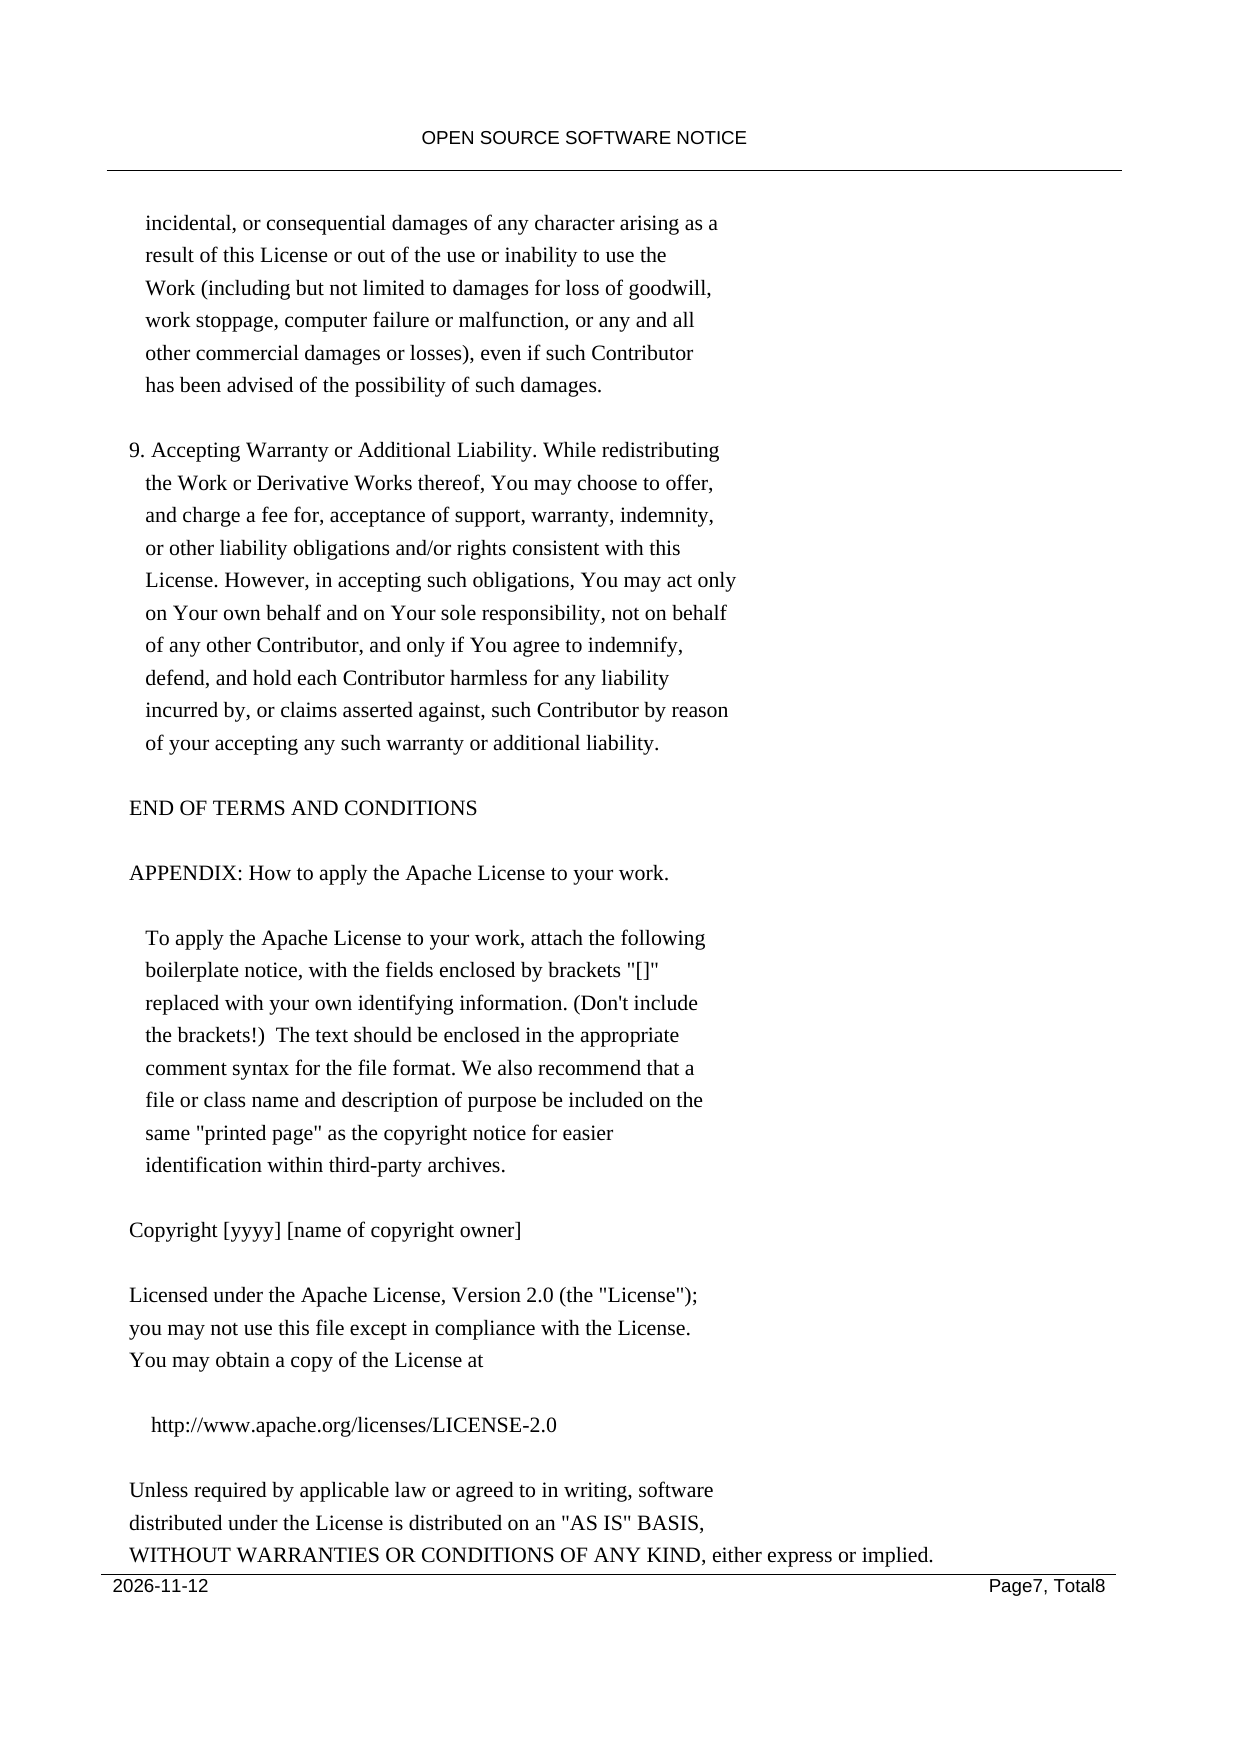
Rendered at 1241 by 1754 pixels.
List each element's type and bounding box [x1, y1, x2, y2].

text [112, 206, 1128, 1571]
